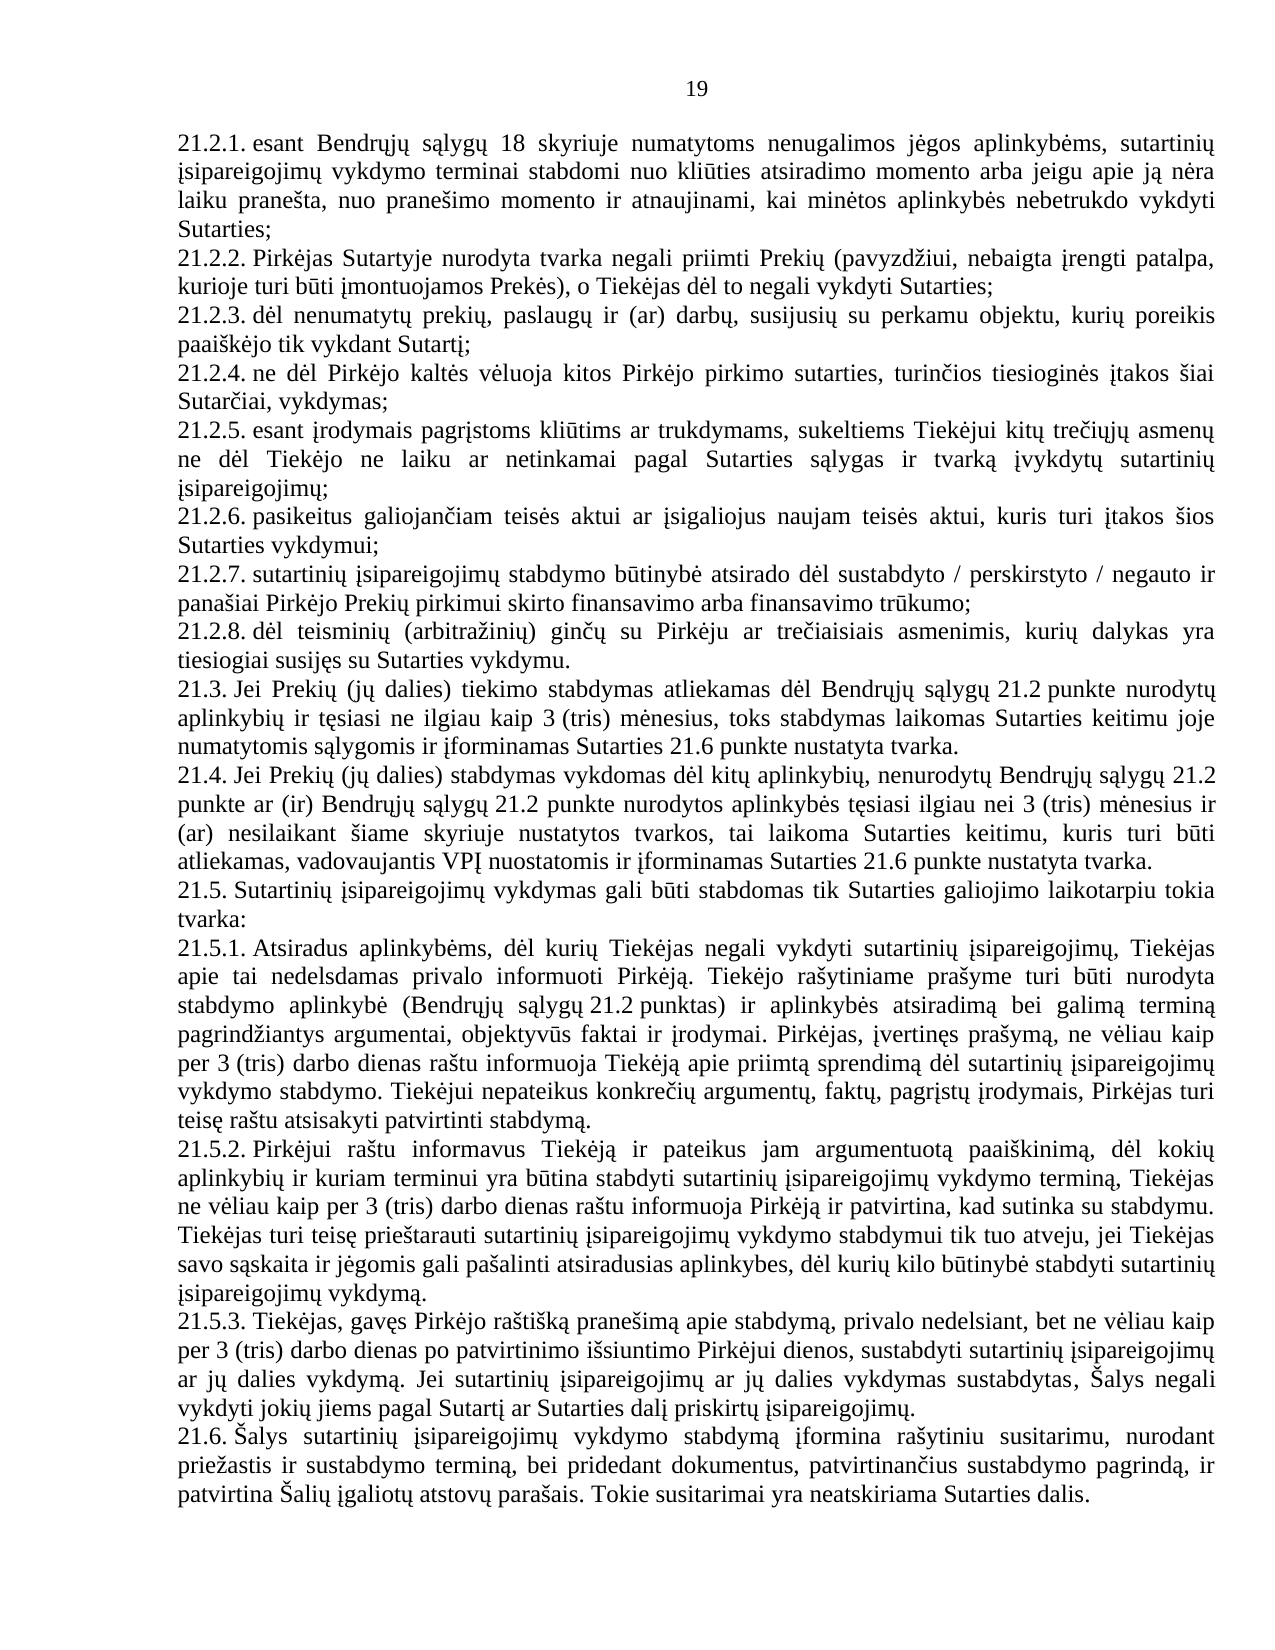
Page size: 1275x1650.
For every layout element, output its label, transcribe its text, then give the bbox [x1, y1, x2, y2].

text 21.2.4. ne dėl Pirkėjo kaltės vėluoja kitos Pirkėjo pirkimo sutarties, turinčios tiesioginės įtakos šiai Sutarčiai, vykdymas; [177, 358, 1216, 415]
text 21.2.3. dėl nenumatytų prekių, paslaugų ir (ar) darbų, susijusių su perkamu objektu, kurių poreikis paaiškėjo tik vykdant Sutartį; [177, 300, 1216, 358]
text 21.2.2. Pirkėjas Sutartyje nurodyta tvarka negali priimti Prekių (pavyzdžiui, nebaigta įrengti patalpa, kurioje turi būti įmontuojamos Prekės), o Tiekėjas dėl to negali vykdyti Sutarties; [177, 243, 1216, 300]
text 21.4. Jei Prekių (jų dalies) stabdymas vykdomas dėl kitų aplinkybių, nenurodytų Bendrųjų sąlygų 21.2 punkte ar (ir) Bendrųjų sąlygų 21.2 punkte nurodytos aplinkybės tęsiasi ilgiau nei 3 (tris) mėnesius ir (ar) nesilaikant šiame skyriuje nustatytos tvarkos, tai laikoma Sutarties keitimu, kuris turi būti atliekamas, vadovaujantis VPĮ nuostatomis ir įforminamas Sutarties 21.6 punkte nustatyta tvarka. [177, 760, 1216, 875]
text 21.5. Sutartinių įsipareigojimų vykdymas gali būti stabdomas tik Sutarties galiojimo laikotarpiu tokia tvarka: [177, 875, 1216, 933]
text 21.6. Šalys sutartinių įsipareigojimų vykdymo stabdymą įformina rašytiniu susitarimu, nurodant priežastis ir sustabdymo terminą, bei pridedant dokumentus, patvirtinančius sustabdymo pagrindą, ir patvirtina Šalių įgaliotų atstovų parašais. Tokie susitarimai yra neatskiriama Sutarties dalis. [177, 1421, 1216, 1508]
text 21.5.3. Tiekėjas, gavęs Pirkėjo raštišką pranešimą apie stabdymą, privalo nedelsiant, bet ne vėliau kaip per 3 (tris) darbo dienas po patvirtinimo išsiuntimo Pirkėjui dienos, sustabdyti sutartinių įsipareigojimų ar jų dalies vykdymą. Jei sutartinių įsipareigojimų ar jų dalies vykdymas sustabdytas, Šalys negali vykdyti jokių jiems pagal Sutartį ar Sutarties dalį priskirtų įsipareigojimų. [177, 1306, 1216, 1421]
text 21.2.7. sutartinių įsipareigojimų stabdymo būtinybė atsirado dėl sustabdyto / perskirstyto / negauto ir panašiai Pirkėjo Prekių pirkimui skirto finansavimo arba finansavimo trūkumo; [177, 559, 1216, 616]
text 21.2.8. dėl teisminių (arbitražinių) ginčų su Pirkėju ar trečiaisiais asmenimis, kurių dalykas yra tiesiogiai susijęs su Sutarties vykdymu. [177, 616, 1216, 674]
text 21.5.1. Atsiradus aplinkybėms, dėl kurių Tiekėjas negali vykdyti sutartinių įsipareigojimų, Tiekėjas apie tai nedelsdamas privalo informuoti Pirkėją. Tiekėjo rašytiniame prašyme turi būti nurodyta stabdymo aplinkybė (Bendrųjų sąlygų 21.2 punktas) ir aplinkybės atsiradimą bei galimą terminą pagrindžiantys argumentai, objektyvūs faktai ir įrodymai. Pirkėjas, įvertinęs prašymą, ne vėliau kaip per 3 (tris) darbo dienas raštu informuoja Tiekėją apie priimtą sprendimą dėl sutartinių įsipareigojimų vykdymo stabdymo. Tiekėjui nepateikus konkrečių argumentų, faktų, pagrįstų įrodymais, Pirkėjas turi teisę raštu atsisakyti patvirtinti stabdymą. [177, 933, 1216, 1134]
text 21.2.5. esant įrodymais pagrįstoms kliūtims ar trukdymams, sukeltiems Tiekėjui kitų trečiųjų asmenų ne dėl Tiekėjo ne laiku ar netinkamai pagal Sutarties sąlygas ir tvarką įvykdytų sutartinių įsipareigojimų; [177, 415, 1216, 501]
text 21.5.2. Pirkėjui raštu informavus Tiekėją ir pateikus jam argumentuotą paaiškinimą, dėl kokių aplinkybių ir kuriam terminui yra būtina stabdyti sutartinių įsipareigojimų vykdymo terminą, Tiekėjas ne vėliau kaip per 3 (tris) darbo dienas raštu informuoja Pirkėją ir patvirtina, kad sutinka su stabdymu. Tiekėjas turi teisę prieštarauti sutartinių įsipareigojimų vykdymo stabdymui tik tuo atveju, jei Tiekėjas savo sąskaita ir jėgomis gali pašalinti atsiradusias aplinkybes, dėl kurių kilo būtinybė stabdyti sutartinių įsipareigojimų vykdymą. [177, 1134, 1216, 1306]
text 21.2.1. esant Bendrųjų sąlygų 18 skyriuje numatytoms nenugalimos jėgos aplinkybėms, sutartinių įsipareigojimų vykdymo terminai stabdomi nuo kliūties atsiradimo momento arba jeigu apie ją nėra laiku pranešta, nuo pranešimo momento ir atnaujinami, kai minėtos aplinkybės nebetrukdo vykdyti Sutarties; [177, 128, 1216, 243]
text 21.3. Jei Prekių (jų dalies) tiekimo stabdymas atliekamas dėl Bendrųjų sąlygų 21.2 punkte nurodytų aplinkybių ir tęsiasi ne ilgiau kaip 3 (tris) mėnesius, toks stabdymas laikomas Sutarties keitimu joje numatytomis sąlygomis ir įforminamas Sutarties 21.6 punkte nustatyta tvarka. [177, 674, 1216, 760]
text 21.2.6. pasikeitus galiojančiam teisės aktui ar įsigaliojus naujam teisės aktui, kuris turi įtakos šios Sutarties vykdymui; [177, 501, 1216, 559]
